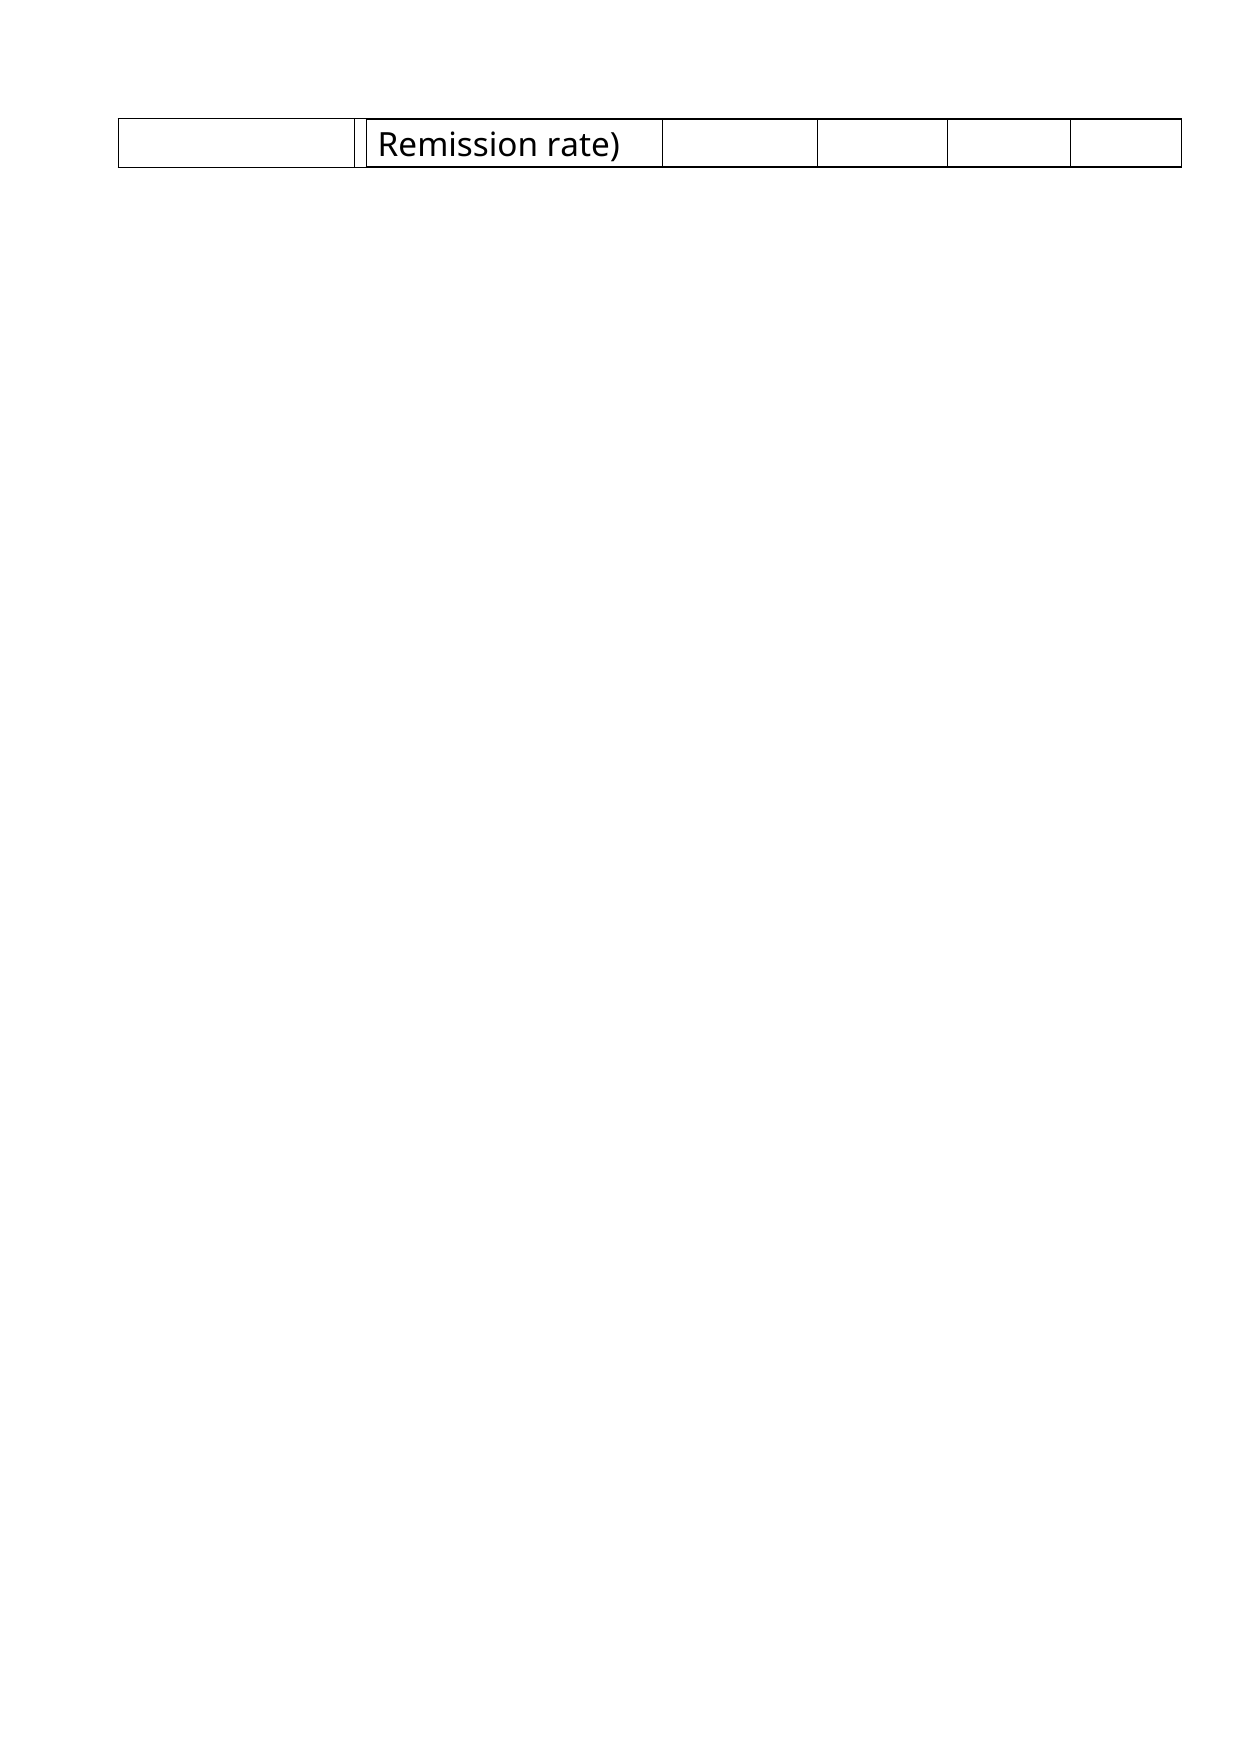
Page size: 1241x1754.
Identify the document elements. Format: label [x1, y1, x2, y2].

table_cell [1071, 120, 1181, 166]
table_cell [948, 120, 1070, 166]
table_cell [663, 120, 817, 166]
table_cell [367, 120, 662, 166]
table_cell [355, 119, 366, 167]
table_cell [818, 120, 947, 166]
table_cell [119, 119, 354, 167]
